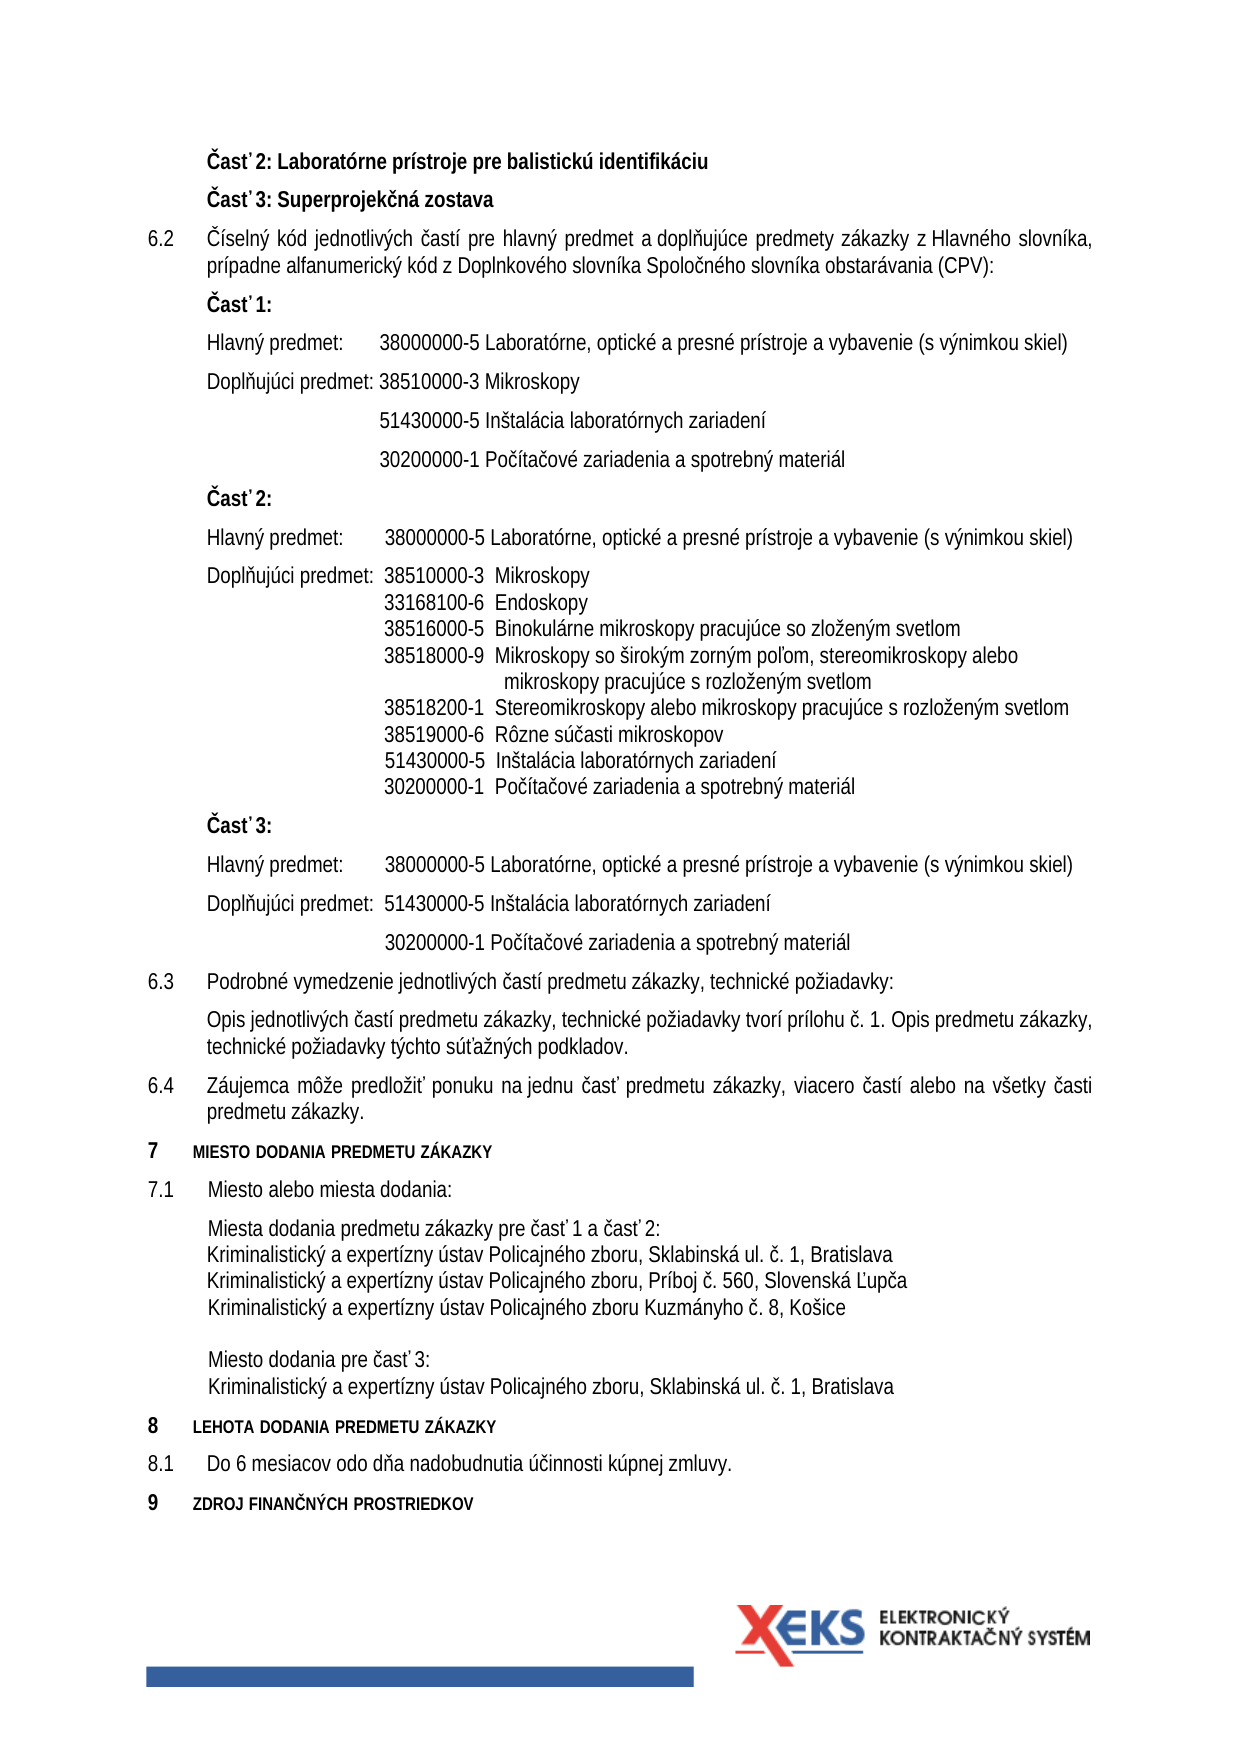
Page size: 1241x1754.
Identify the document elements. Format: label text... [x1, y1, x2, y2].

text 38516000-5 Binokulárne mikroskopy pracujúce so zloženým svetlom [207, 615, 1093, 642]
list Číselný kód jednotlivých častí pre hlavný predmet a doplňujúce predmety zákazky z Hlavného slovníka, prípadne alfanumerický kód z Doplnkového slovníka Spoločného slovníka obstarávania (CPV): [148, 225, 1093, 278]
text Hlavný predmet: 38000000-5 Laboratórne, optické a presné prístroje a vybavenie (s výnimkou skiel) [207, 524, 1093, 550]
text Doplňujúci predmet: 38510000-3 Mikroskopy [207, 368, 1093, 394]
list miesto dodania predmetu zákazky [148, 1137, 1093, 1163]
text 30200000-1 Počítačové zariadenia a spotrebný materiál [207, 929, 1093, 955]
list Kriminalistický a expertízny ústav Policajného zboru, Príboj č. 560, Slovenská Ľupča [207, 1267, 1093, 1294]
text 8.1 Do 6 mesiacov odo dňa nadobudnutia účinnosti kúpnej zmluvy. [148, 1450, 1093, 1477]
text Časť 3: [207, 812, 1093, 838]
text Časť 3: Superprojekčná zostava [207, 186, 1093, 213]
text Časť 2: Laboratórne prístroje pre balistickú identifikáciu [207, 148, 1093, 174]
list Kriminalistický a expertízny ústav Policajného zboru, Sklabinská ul. č. 1, Bratislava [207, 1241, 1093, 1267]
text 51430000-5 Inštalácia laboratórnych zariadení [207, 407, 1093, 433]
text Časť 2: [207, 485, 1093, 511]
text 30200000-1 Počítačové zariadenia a spotrebný materiál [384, 773, 1093, 800]
text Opis jednotlivých častí predmetu zákazky, technické požiadavky tvorí prílohu č. 1. Opis predmetu zákazky, technické požiadavky týchto súťažných podkladov. [207, 1006, 1093, 1059]
text Časť 1: [207, 291, 1093, 317]
text 38518200-1 Stereomikroskopy alebo mikroskopy pracujúce s rozloženým svetlom [369, 694, 1093, 721]
text Kriminalistický a expertízny ústav Policajného zboru Kuzmányho č. 8, Košice [208, 1294, 1093, 1320]
text 51430000-5 Inštalácia laboratórnych zariadení [369, 747, 1093, 773]
list Záujemca môže predložiť ponuku na jednu časť predmetu zákazky, viacero častí alebo na všetky časti predmetu zákazky. [148, 1072, 1093, 1124]
list lehota dodania predmetu zákazky [148, 1412, 1093, 1438]
text 33168100-6 Endoskopy [207, 589, 1093, 615]
text 38519000-6 Rôzne súčasti mikroskopov [369, 721, 1093, 747]
text 30200000-1 Počítačové zariadenia a spotrebný materiál [207, 446, 1093, 472]
picture [146, 1605, 1090, 1687]
list Miesto alebo miesta dodania: [148, 1176, 1093, 1202]
list zdroj finančných prostriedkov [148, 1489, 1093, 1516]
text Miesto dodania pre časť 3: [208, 1346, 1093, 1373]
text Hlavný predmet: 38000000-5 Laboratórne, optické a presné prístroje a vybavenie (s výnimkou skiel) [207, 851, 1093, 877]
text Miesta dodania predmetu zákazky pre časť 1 a časť 2: [208, 1214, 1093, 1241]
text Doplňujúci predmet: 38510000-3 Mikroskopy [207, 562, 1093, 589]
list Podrobné vymedzenie jednotlivých častí predmetu zákazky, technické požiadavky: [148, 968, 1093, 994]
text Doplňujúci predmet: 51430000-5 Inštalácia laboratórnych zariadení [207, 890, 1093, 916]
text Hlavný predmet: 38000000-5 Laboratórne, optické a presné prístroje a vybavenie (s výnimkou skiel) [207, 329, 1093, 356]
text Kriminalistický a expertízny ústav Policajného zboru, Sklabinská ul. č. 1, Bratislava [208, 1373, 1093, 1399]
text 38518000-9 Mikroskopy so širokým zorným poľom, stereomikroskopy alebo mikroskopy pracujúce s rozloženým svetlom [369, 642, 1093, 694]
